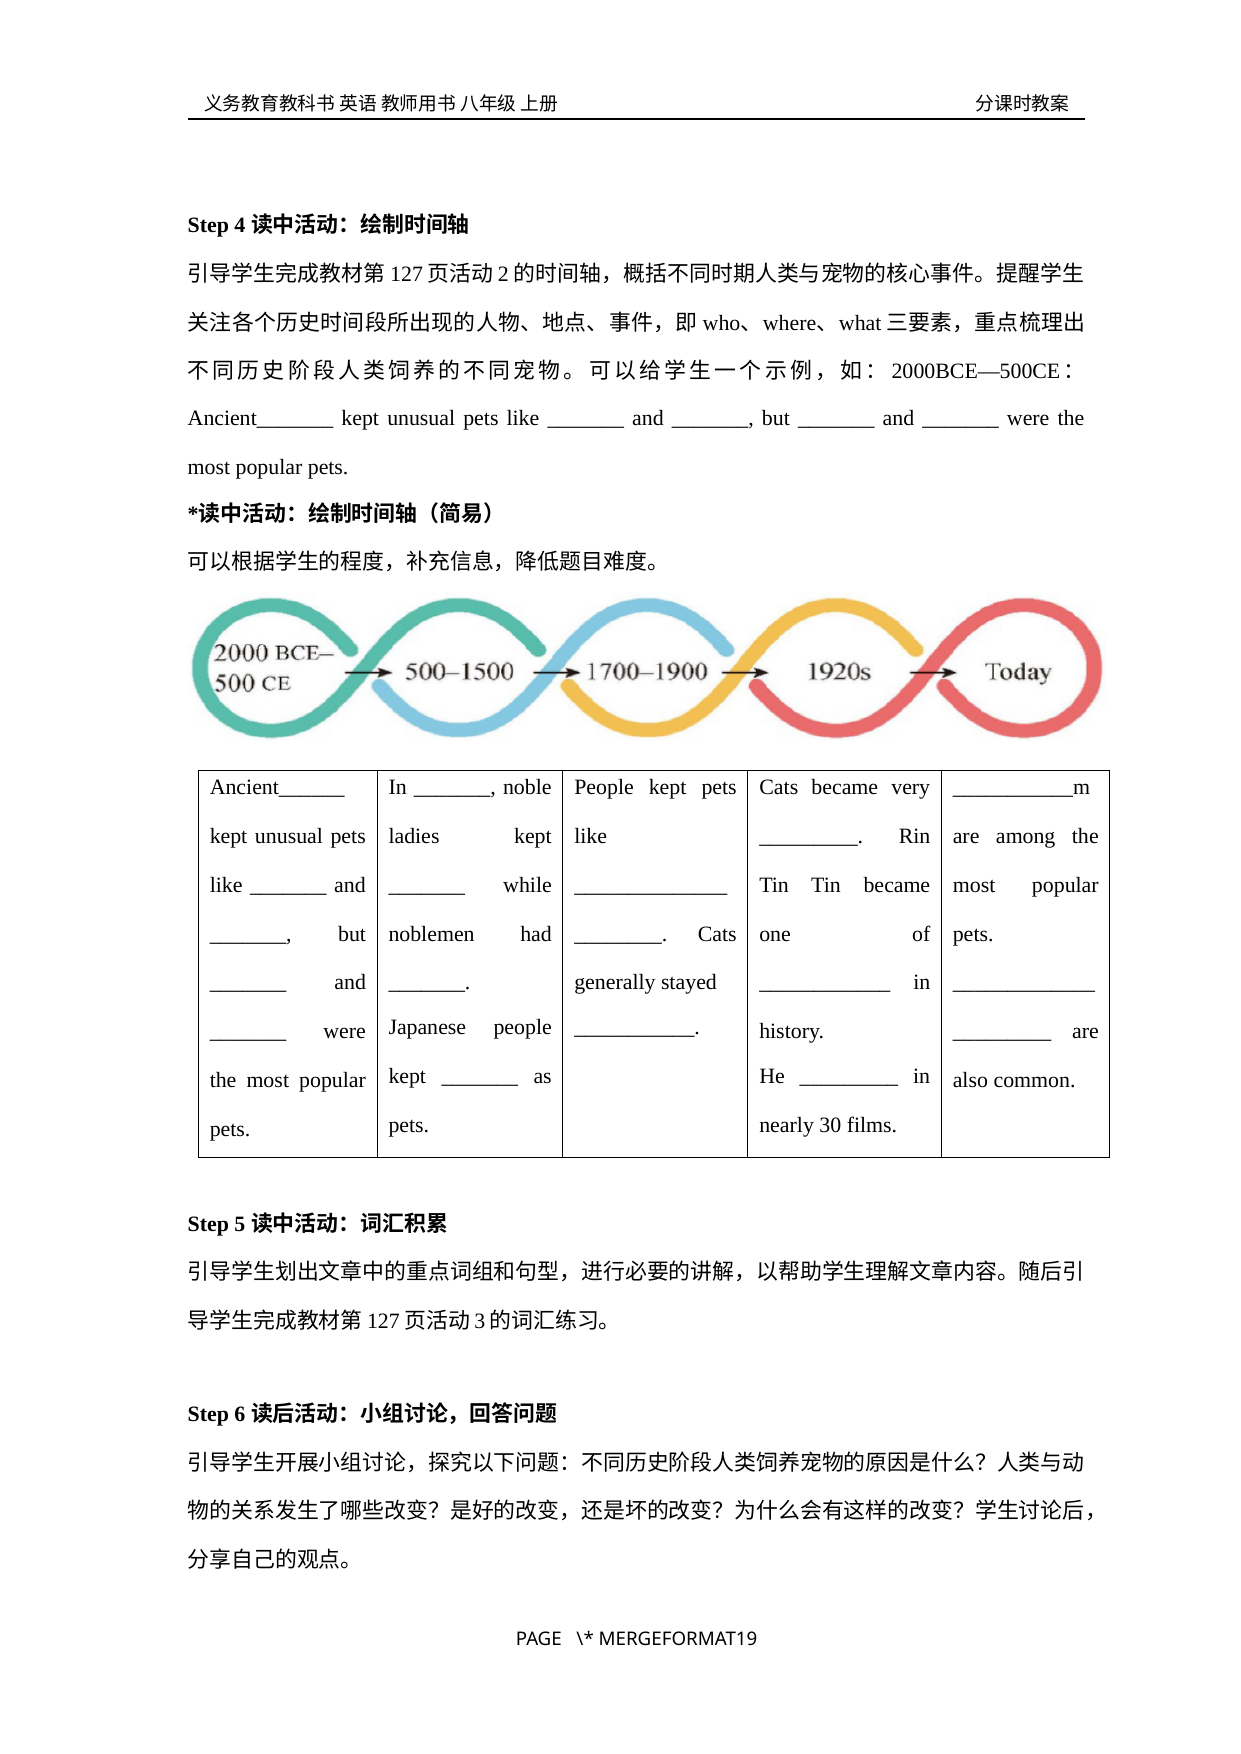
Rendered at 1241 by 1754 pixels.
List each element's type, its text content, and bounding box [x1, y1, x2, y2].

table_header ___________mare among the most popular pets. ______________________ are also common. [942, 771, 1109, 1157]
table_header Ancient______ kept unusual pets like _______ and _______, but _______ and _______ were the most popular pets. [199, 771, 377, 1157]
table_header People kept pets like ______________________. Cats generally stayed ___________. [563, 771, 747, 1157]
text Step 5 读中活动：词汇积累 [187, 1205, 1085, 1238]
list 引导学生完成教材第127页活动2的时间轴，概括不同时期人类与宠物的核心事件。提醒学生关注各个历史时间段所出现的人物、地点、事件，即who、where、what三要素，重点梳理出不同历史阶段人类饲养的不同宠物。可以给学生一个示例，如：2000BCE—500CE：Ancient_______ kept unusual pets like _______ and _______, but _______ and _______ were the most popular pets. [187, 255, 1085, 483]
table_header In _______, noble ladies kept _______ while noblemen had _______. Japanese people kept _______ as pets. [378, 771, 562, 1157]
text Step 6 读后活动：小组讨论，回答问题 [187, 1396, 1085, 1428]
text 引导学生开展小组讨论，探究以下问题：不同历史阶段人类饲养宠物的原因是什么？人类与动物的关系发生了哪些改变？是好的改变，还是坏的改变？为什么会有这样的改变？学生讨论后，分享自己的观点。 [187, 1444, 1085, 1574]
list 可以根据学生的程度，补充信息，降低题目难度。 [187, 544, 1085, 576]
picture [187, 592, 1107, 741]
text Step 4 读中活动：绘制时间轴 [187, 207, 1085, 239]
text 引导学生划出文章中的重点词组和句型，进行必要的讲解，以帮助学生理解文章内容。随后引导学生完成教材第127页活动3的词汇练习。 [187, 1254, 1085, 1335]
table_header Cats became very _________. Rin Tin Tin became one of ____________ in history. He _________ in nearly 30 films. [748, 771, 941, 1157]
text *读中活动：绘制时间轴（简易） [187, 496, 1085, 528]
